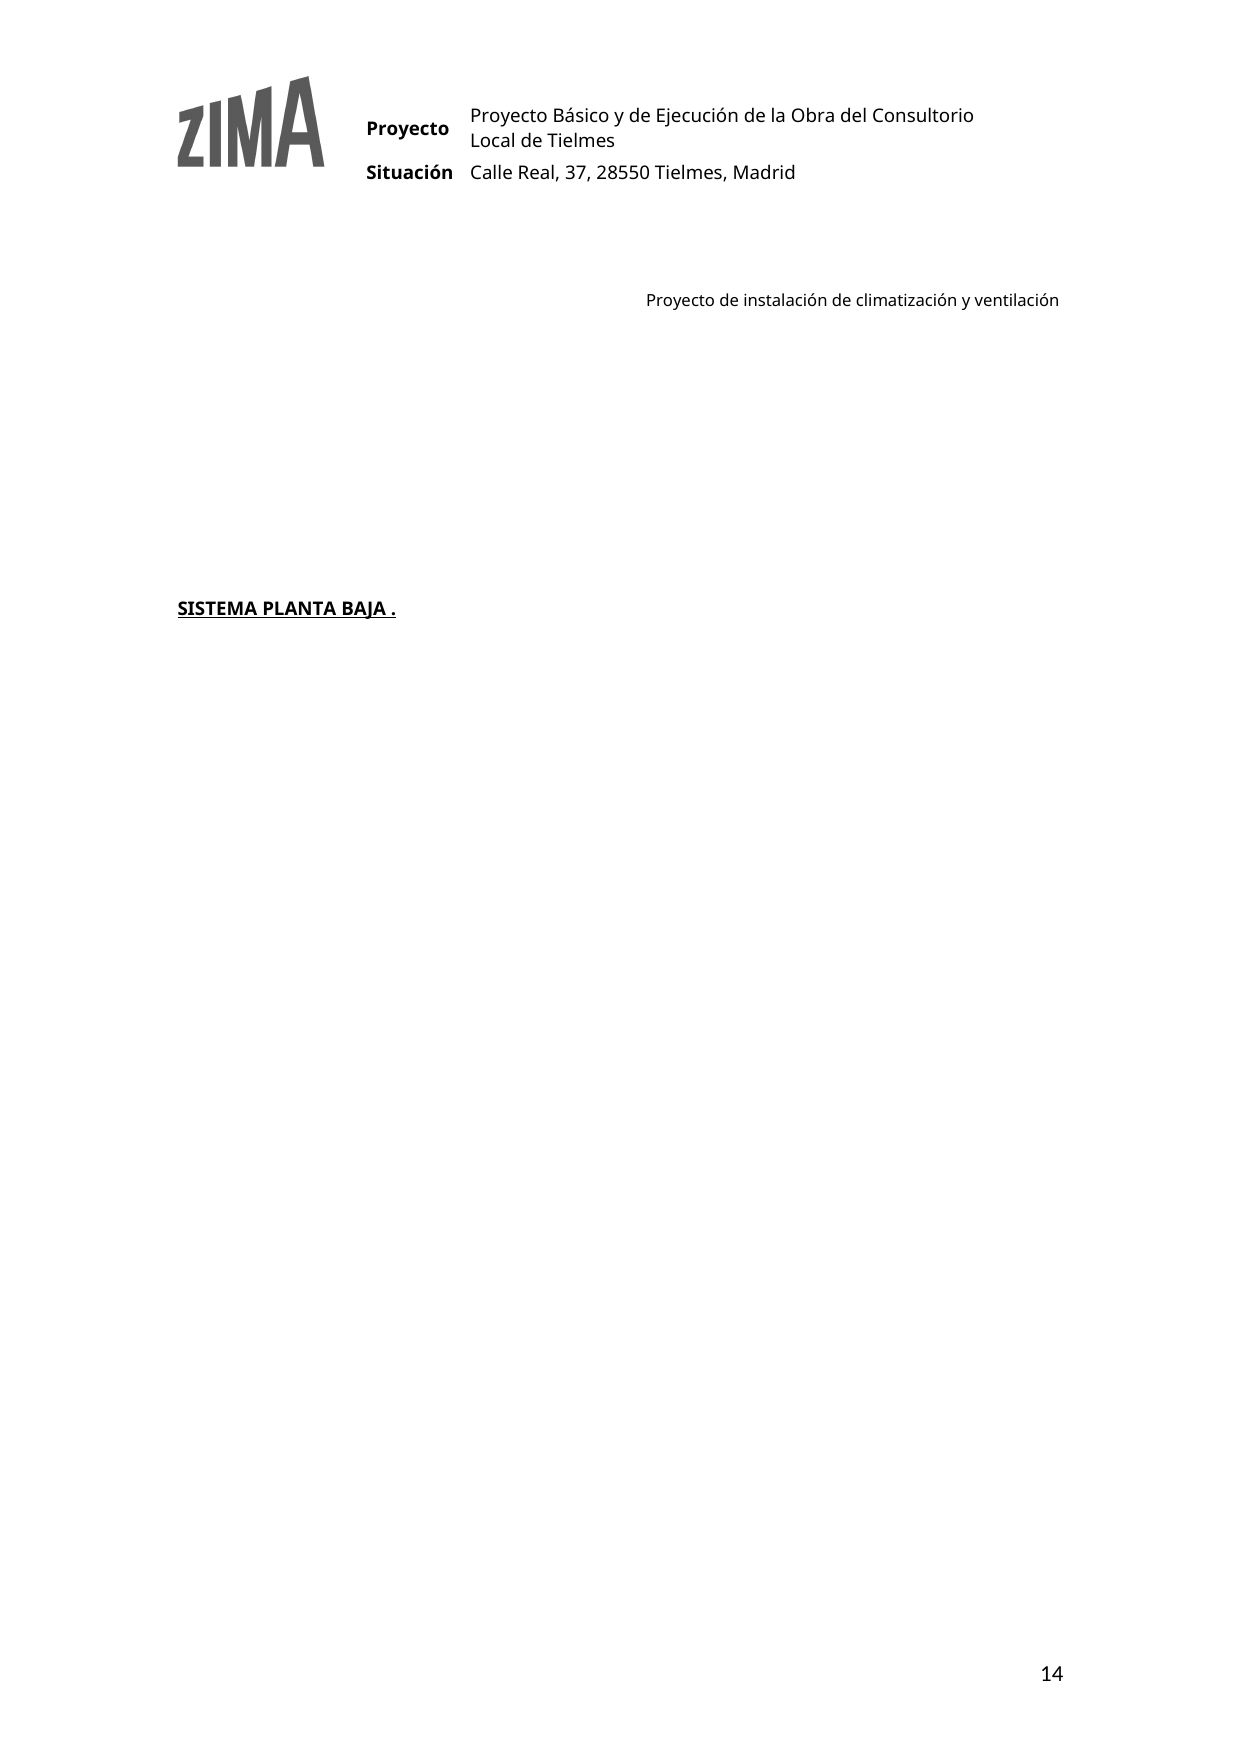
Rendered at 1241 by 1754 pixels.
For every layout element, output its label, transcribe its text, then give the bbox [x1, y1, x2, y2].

picture [177, 76, 325, 169]
text SISTEMA PLANTA BAJA . [177, 595, 1063, 621]
